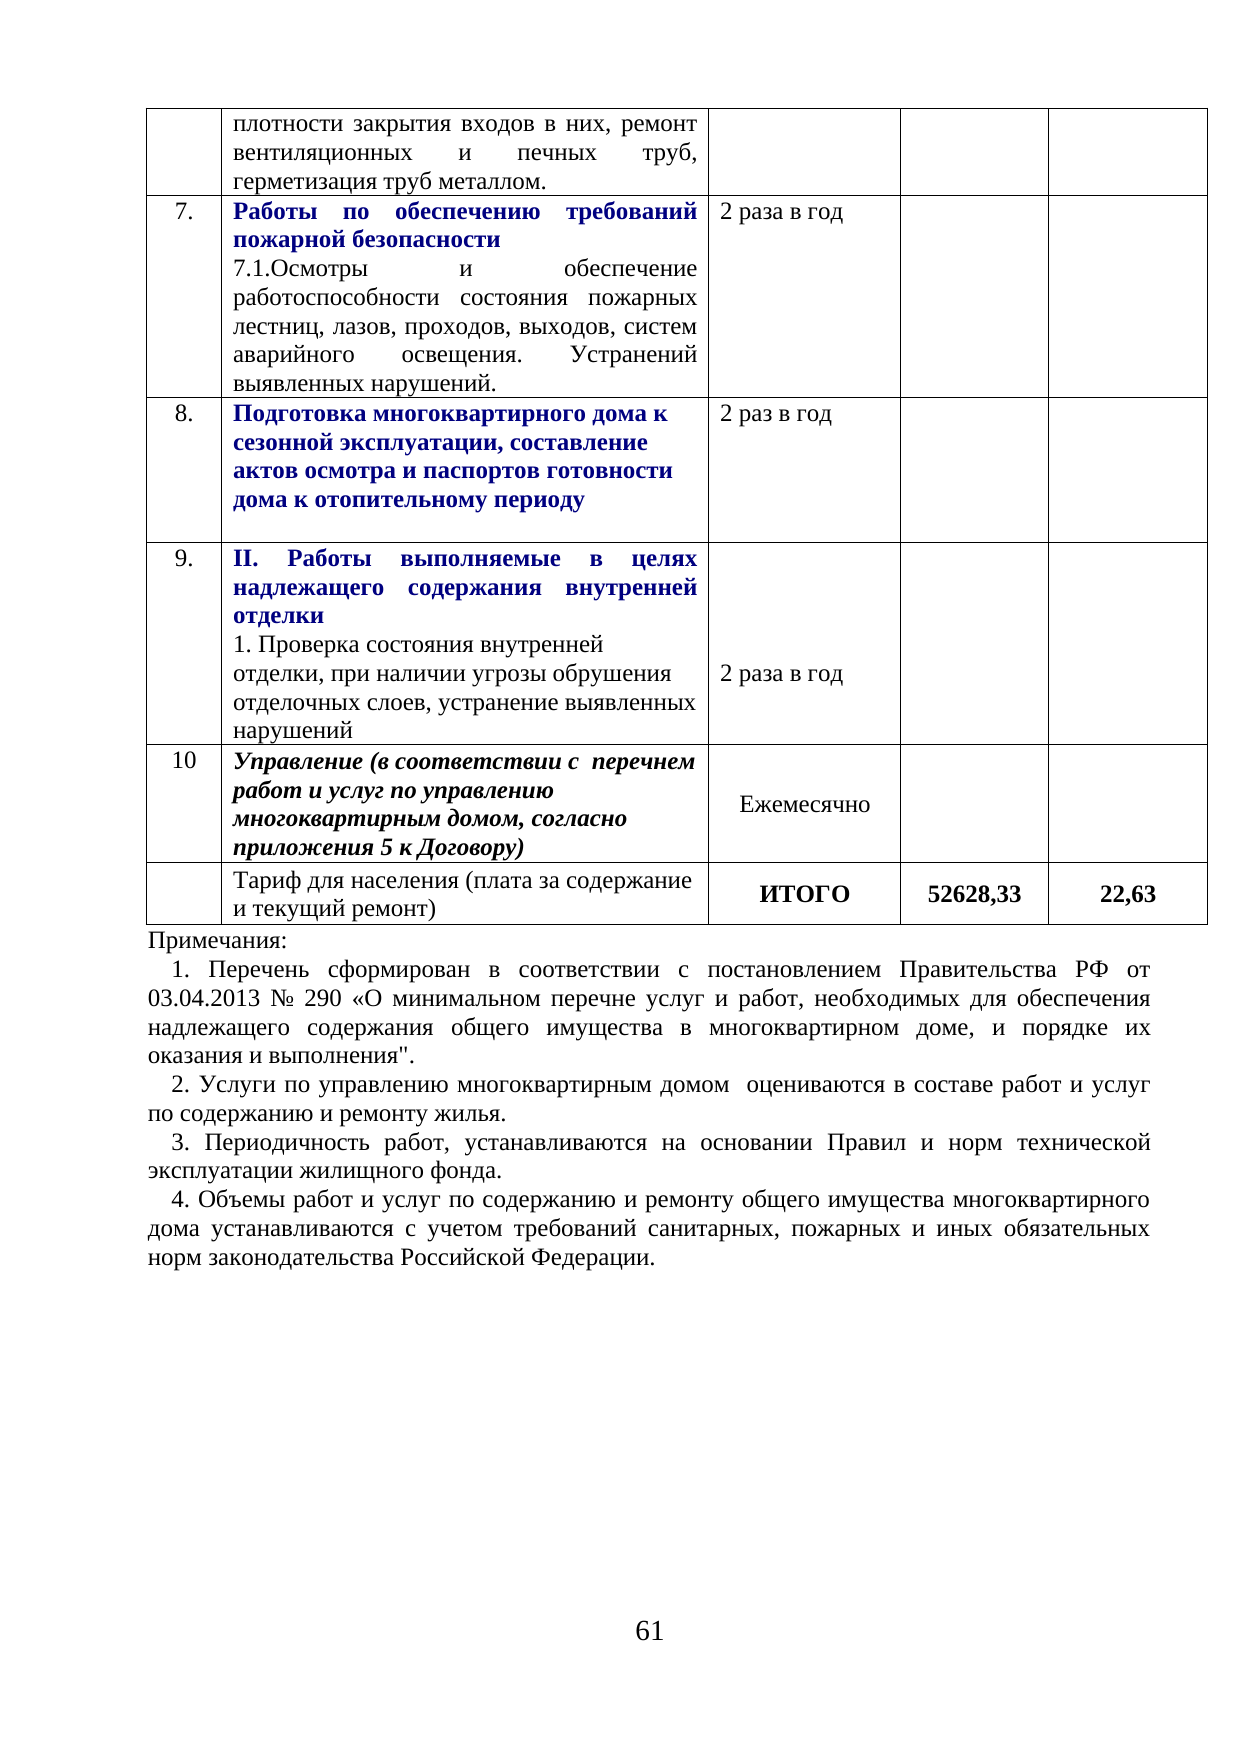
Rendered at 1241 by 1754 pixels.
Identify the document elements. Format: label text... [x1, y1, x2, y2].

table_cell Тариф для населения (плата за содержание и текущий ремонт) [222, 863, 708, 924]
table_cell 2 раза в год [709, 543, 900, 744]
text Примечания: [148, 925, 1152, 954]
table_cell [1049, 109, 1207, 195]
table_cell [709, 109, 900, 195]
table_cell ИТОГО [709, 863, 900, 924]
table_cell [1049, 196, 1207, 397]
table_cell 52628,33 [901, 863, 1048, 924]
text 4. Объемы работ и услуг по содержанию и ремонту общего имущества многоквартирного дома устанавливаются с учетом требований санитарных, пожарных и иных обязательных норм законодательства Российской Федерации. [148, 1184, 1152, 1270]
table_cell Подготовка многоквартирного дома к сезонной эксплуатации, составление актов осмотра и паспортов готовности дома к отопительному периоду [222, 398, 708, 542]
table_cell 10 [147, 745, 221, 862]
table_cell 2 раз в год [709, 398, 900, 542]
table_cell [901, 109, 1048, 195]
table_cell [1049, 745, 1207, 862]
table_cell [901, 196, 1048, 397]
table_cell 8. [147, 398, 221, 542]
table_cell Ежемесячно [709, 745, 900, 862]
table_cell [147, 863, 221, 924]
table_cell Работы по обеспечению требований пожарной безопасности 7.1.Осмотры и обеспечение работоспособности состояния пожарных лестниц, лазов, проходов, выходов, систем аварийного освещения. Устранений выявленных нарушений. [222, 196, 708, 397]
table_cell [1049, 543, 1207, 744]
table_cell II. Работы выполняемые в целях надлежащего содержания внутренней отделки 1. Проверка состояния внутренней отделки, при наличии угрозы обрушения отделочных слоев, устранение выявленных нарушений [222, 543, 708, 744]
table_cell [901, 398, 1048, 542]
text 3. Периодичность работ, устанавливаются на основании Правил и норм технической эксплуатации жилищного фонда. [148, 1127, 1152, 1184]
table_cell [1049, 398, 1207, 542]
text 1. Перечень сформирован в соответствии с постановлением Правительства РФ от 03.04.2013 № 290 «О минимальном перечне услуг и работ, необходимых для обеспечения надлежащего содержания общего имущества в многоквартирном доме, и порядке их оказания и выполнения". [148, 954, 1152, 1069]
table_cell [222, 109, 708, 195]
text 2. Услуги по управлению многоквартирным домом оцениваются в составе работ и услуг по содержанию и ремонту жилья. [148, 1069, 1152, 1127]
table_cell 7. [147, 196, 221, 397]
table_cell 22,63 [1049, 863, 1207, 924]
table_cell [901, 745, 1048, 862]
table_cell Управление (в соответствии с перечнем работ и услуг по управлению многоквартирным домом, согласно приложения 5 к Договору) [222, 745, 708, 862]
table_cell 9. [147, 543, 221, 744]
table_cell [901, 543, 1048, 744]
table_cell 6. [147, 109, 221, 195]
table_cell 2 раза в год [709, 196, 900, 397]
